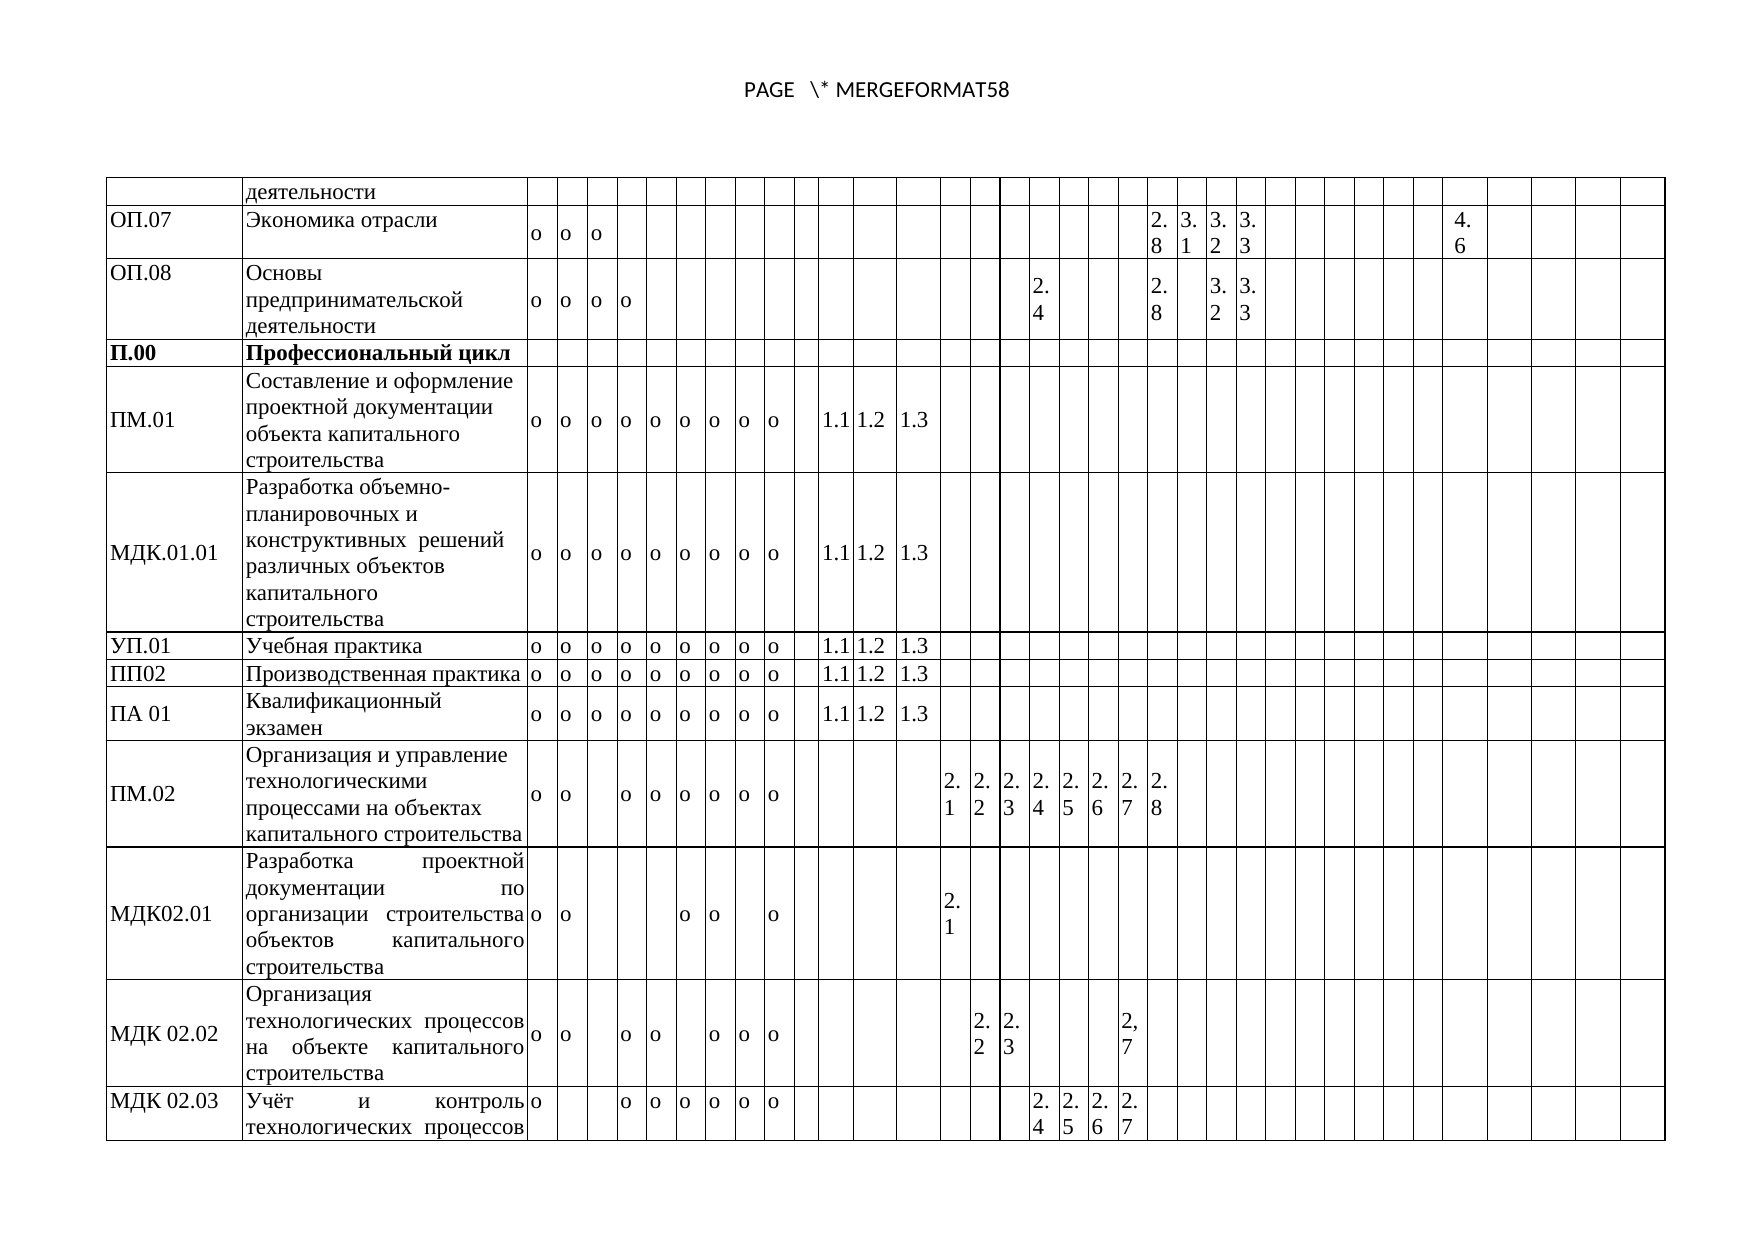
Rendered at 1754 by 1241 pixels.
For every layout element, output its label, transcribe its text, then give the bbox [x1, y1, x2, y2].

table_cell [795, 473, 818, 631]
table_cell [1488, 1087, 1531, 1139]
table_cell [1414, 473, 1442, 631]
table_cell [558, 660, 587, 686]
table_cell о [647, 178, 676, 204]
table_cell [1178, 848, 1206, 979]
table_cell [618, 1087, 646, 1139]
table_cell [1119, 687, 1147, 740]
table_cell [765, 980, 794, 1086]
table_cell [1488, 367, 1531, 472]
table_cell [971, 340, 999, 366]
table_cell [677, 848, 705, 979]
table_cell ПМ.01 [107, 367, 242, 472]
table_cell [897, 340, 940, 366]
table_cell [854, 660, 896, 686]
table_cell [1266, 206, 1295, 258]
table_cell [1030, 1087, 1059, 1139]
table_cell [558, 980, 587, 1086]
table_cell [941, 340, 970, 366]
table_cell [1355, 259, 1383, 338]
table_cell 3.4 [1266, 178, 1295, 204]
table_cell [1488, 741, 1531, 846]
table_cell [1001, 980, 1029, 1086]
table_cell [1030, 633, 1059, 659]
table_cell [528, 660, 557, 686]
table_cell Профессиональный цикл [243, 340, 527, 366]
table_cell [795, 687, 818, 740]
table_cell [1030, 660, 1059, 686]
table_cell [897, 259, 940, 338]
table_cell [736, 259, 764, 338]
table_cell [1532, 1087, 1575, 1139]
table_cell 3.2 [1207, 259, 1236, 338]
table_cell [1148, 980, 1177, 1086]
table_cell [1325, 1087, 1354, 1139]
table_cell о [528, 206, 557, 258]
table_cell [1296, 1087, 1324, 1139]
table_cell [1488, 259, 1531, 338]
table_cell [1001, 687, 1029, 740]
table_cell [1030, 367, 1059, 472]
table_cell [1178, 340, 1206, 366]
table_cell [1060, 178, 1088, 204]
table_cell [1178, 259, 1206, 338]
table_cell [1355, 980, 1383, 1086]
table_cell [971, 178, 999, 204]
table_cell о [706, 367, 735, 472]
table_cell [1119, 259, 1147, 338]
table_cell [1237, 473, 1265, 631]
table_cell [1532, 259, 1575, 338]
table_cell 2.4 [1030, 178, 1059, 204]
table_cell [1089, 259, 1118, 338]
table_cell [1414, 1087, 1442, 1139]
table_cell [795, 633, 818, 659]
table_cell [1621, 340, 1664, 366]
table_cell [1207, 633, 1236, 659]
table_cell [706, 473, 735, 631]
table_cell [765, 340, 794, 366]
table_cell [765, 206, 794, 258]
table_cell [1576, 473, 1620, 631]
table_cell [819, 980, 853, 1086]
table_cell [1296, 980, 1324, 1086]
table_cell 3.1 [1178, 206, 1206, 258]
table_cell [736, 178, 764, 204]
table_cell 2.8 [1148, 178, 1177, 204]
table_cell [677, 206, 705, 258]
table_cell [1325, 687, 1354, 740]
table_cell [736, 206, 764, 258]
table_cell [1443, 259, 1487, 338]
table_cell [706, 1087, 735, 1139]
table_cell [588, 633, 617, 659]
table_cell [1621, 206, 1664, 258]
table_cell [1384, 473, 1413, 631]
table_cell [1532, 206, 1575, 258]
table_cell [1488, 206, 1531, 258]
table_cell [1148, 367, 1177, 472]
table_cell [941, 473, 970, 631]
table_cell о [736, 367, 764, 472]
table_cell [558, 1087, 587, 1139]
table_cell [1384, 259, 1413, 338]
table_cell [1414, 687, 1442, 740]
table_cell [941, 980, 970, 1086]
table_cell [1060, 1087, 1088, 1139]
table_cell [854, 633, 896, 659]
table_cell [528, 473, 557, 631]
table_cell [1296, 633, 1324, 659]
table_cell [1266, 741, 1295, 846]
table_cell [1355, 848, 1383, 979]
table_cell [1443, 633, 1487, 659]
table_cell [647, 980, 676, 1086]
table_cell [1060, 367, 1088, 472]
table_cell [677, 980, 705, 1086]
table_cell о [558, 178, 587, 204]
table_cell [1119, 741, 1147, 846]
table_cell 2.4 [1030, 259, 1059, 338]
table_cell [1325, 259, 1354, 338]
table_cell [1621, 259, 1664, 338]
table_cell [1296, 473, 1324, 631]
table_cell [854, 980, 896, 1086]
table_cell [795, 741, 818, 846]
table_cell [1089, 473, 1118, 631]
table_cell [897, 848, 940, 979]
table_cell о [647, 367, 676, 472]
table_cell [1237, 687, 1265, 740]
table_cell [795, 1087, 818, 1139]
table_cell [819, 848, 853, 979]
table_cell [1060, 206, 1088, 258]
table_cell [1119, 206, 1147, 258]
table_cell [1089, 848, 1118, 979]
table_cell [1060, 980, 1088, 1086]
table_cell [854, 206, 896, 258]
table_cell [795, 259, 818, 338]
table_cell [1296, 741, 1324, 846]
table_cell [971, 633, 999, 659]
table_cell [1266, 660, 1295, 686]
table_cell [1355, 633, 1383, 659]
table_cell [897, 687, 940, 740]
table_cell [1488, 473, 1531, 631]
table_cell о [588, 259, 617, 338]
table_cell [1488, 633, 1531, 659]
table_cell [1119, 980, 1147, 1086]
table_cell о [588, 206, 617, 258]
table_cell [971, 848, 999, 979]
table_cell [941, 259, 970, 338]
table_cell [819, 178, 853, 204]
table_cell о [528, 259, 557, 338]
table_cell [1089, 340, 1118, 366]
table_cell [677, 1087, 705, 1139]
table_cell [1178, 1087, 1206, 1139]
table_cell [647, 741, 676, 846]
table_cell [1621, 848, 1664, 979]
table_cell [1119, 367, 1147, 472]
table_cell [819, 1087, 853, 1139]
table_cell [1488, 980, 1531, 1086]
table_cell [1576, 340, 1620, 366]
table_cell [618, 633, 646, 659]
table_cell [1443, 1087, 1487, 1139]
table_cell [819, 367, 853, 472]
table_cell [677, 340, 705, 366]
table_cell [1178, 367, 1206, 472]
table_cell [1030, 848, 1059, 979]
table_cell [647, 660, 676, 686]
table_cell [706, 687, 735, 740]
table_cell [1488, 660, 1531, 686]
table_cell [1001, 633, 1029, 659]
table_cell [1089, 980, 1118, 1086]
table_cell Основы предпринимательской деятельности [243, 259, 527, 338]
table_cell [706, 340, 735, 366]
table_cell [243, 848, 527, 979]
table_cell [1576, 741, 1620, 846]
table_cell о [558, 206, 587, 258]
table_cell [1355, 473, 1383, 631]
table_cell [558, 340, 587, 366]
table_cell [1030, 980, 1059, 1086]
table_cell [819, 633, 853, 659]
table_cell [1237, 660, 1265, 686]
table_cell о [588, 367, 617, 472]
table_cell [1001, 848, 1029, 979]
table_cell [1414, 340, 1442, 366]
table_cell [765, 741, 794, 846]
table_cell 4.3 [1355, 178, 1383, 204]
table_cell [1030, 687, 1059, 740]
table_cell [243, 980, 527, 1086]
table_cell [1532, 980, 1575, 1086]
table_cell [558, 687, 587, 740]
table_cell [1296, 178, 1324, 204]
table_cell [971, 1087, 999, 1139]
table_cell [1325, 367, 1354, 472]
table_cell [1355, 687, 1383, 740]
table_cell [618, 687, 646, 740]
table_cell [1532, 340, 1575, 366]
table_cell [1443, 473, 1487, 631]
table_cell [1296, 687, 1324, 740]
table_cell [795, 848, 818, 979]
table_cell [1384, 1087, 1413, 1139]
table_cell о [677, 367, 705, 472]
table_cell 3.3 [1237, 178, 1265, 204]
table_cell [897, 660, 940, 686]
table_cell [854, 340, 896, 366]
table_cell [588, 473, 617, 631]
table_cell [819, 259, 853, 338]
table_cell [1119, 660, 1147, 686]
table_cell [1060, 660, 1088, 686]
table_cell [706, 259, 735, 338]
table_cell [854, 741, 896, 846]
table_cell 2.8 [1148, 206, 1177, 258]
table_cell [677, 178, 705, 204]
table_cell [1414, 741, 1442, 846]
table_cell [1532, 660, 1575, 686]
table_cell [1001, 178, 1029, 204]
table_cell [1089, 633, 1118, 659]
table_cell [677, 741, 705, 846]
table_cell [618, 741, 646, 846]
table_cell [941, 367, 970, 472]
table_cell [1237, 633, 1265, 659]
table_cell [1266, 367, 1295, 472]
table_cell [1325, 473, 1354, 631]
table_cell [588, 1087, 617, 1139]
table_cell [1325, 340, 1354, 366]
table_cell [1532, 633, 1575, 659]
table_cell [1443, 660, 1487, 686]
table_cell [1414, 206, 1442, 258]
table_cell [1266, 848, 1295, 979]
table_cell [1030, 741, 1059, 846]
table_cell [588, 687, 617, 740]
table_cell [243, 178, 527, 204]
table_cell [736, 340, 764, 366]
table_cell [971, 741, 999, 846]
table_cell [1030, 206, 1059, 258]
table_cell о [558, 367, 587, 472]
table_cell [618, 340, 646, 366]
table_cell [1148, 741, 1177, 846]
table_cell [941, 206, 970, 258]
table_cell [854, 178, 896, 204]
table_cell [819, 206, 853, 258]
table_cell [706, 206, 735, 258]
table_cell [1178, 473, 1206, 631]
table_cell [1296, 259, 1324, 338]
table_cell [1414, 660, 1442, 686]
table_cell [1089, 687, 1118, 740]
table_cell [897, 206, 940, 258]
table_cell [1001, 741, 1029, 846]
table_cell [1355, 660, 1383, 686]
table_cell 2.1 [941, 178, 970, 204]
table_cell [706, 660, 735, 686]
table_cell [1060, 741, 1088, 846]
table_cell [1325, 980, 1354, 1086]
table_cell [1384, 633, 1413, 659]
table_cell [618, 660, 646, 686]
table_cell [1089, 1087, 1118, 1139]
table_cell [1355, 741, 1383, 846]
table_cell 2.7 [1119, 178, 1147, 204]
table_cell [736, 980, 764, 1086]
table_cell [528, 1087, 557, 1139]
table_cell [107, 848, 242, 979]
table_cell 4.6 [1443, 206, 1487, 258]
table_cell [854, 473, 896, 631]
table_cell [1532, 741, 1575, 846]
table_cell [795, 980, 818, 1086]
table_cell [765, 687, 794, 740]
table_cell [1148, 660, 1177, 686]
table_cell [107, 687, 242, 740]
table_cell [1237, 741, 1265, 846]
table_cell П.00 [107, 340, 242, 366]
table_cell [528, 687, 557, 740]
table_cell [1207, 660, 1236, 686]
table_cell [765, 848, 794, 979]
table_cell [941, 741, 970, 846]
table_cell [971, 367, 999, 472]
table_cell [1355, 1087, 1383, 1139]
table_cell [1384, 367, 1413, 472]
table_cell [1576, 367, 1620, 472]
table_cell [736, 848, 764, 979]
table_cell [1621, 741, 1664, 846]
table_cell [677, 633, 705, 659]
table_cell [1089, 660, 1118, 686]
table_cell ОП. 06 [107, 178, 242, 204]
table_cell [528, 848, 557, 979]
table_cell [528, 340, 557, 366]
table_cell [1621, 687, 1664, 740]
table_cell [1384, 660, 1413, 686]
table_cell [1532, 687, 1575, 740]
table_cell 3.2 [1207, 178, 1236, 204]
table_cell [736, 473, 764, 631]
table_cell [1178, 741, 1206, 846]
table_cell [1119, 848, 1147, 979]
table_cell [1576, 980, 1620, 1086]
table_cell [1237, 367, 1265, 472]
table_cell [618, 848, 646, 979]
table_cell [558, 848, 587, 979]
table_cell [1237, 340, 1265, 366]
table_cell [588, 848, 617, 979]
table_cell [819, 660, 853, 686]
table_cell о [528, 178, 557, 204]
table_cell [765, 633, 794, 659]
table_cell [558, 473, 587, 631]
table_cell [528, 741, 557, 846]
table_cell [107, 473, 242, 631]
table_cell [1443, 178, 1487, 204]
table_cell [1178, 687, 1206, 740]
table_cell [1355, 206, 1383, 258]
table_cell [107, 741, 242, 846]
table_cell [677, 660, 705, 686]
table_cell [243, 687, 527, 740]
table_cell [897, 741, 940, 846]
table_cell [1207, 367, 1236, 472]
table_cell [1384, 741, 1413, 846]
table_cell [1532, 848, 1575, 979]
table_cell [765, 259, 794, 338]
table_cell 3.3 [1237, 259, 1265, 338]
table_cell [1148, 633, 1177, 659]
table_cell [1266, 340, 1295, 366]
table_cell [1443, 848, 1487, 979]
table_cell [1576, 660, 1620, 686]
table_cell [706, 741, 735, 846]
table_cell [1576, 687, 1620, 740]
table_cell о [528, 367, 557, 472]
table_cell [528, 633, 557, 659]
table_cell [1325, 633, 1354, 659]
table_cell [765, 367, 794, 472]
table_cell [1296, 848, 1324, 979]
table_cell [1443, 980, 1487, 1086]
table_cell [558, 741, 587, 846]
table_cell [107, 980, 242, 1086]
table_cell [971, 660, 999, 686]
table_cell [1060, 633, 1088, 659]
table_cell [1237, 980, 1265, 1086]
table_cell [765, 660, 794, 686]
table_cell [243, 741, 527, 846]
table_cell [1576, 259, 1620, 338]
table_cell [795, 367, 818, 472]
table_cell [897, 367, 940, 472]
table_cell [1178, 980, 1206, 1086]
table_cell [1030, 340, 1059, 366]
table_cell 3.3 [1237, 206, 1265, 258]
table_cell [1207, 340, 1236, 366]
table_cell [1576, 206, 1620, 258]
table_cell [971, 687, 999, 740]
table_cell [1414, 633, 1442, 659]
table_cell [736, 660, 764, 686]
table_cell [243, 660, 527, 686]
table_cell [1414, 178, 1442, 204]
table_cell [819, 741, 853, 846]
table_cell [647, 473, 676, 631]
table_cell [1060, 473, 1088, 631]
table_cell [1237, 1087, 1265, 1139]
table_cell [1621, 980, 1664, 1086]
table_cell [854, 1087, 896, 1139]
table_cell [1060, 259, 1088, 338]
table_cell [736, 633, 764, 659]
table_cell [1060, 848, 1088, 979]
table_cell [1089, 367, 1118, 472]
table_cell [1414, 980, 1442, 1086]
table_cell [647, 259, 676, 338]
table_cell ОП.08 [107, 259, 242, 338]
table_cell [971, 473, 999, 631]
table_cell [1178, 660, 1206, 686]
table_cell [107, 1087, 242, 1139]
table_cell Составление и оформление проектной документации объекта капитального строительства [243, 367, 527, 472]
table_cell Экономика отрасли [243, 206, 527, 258]
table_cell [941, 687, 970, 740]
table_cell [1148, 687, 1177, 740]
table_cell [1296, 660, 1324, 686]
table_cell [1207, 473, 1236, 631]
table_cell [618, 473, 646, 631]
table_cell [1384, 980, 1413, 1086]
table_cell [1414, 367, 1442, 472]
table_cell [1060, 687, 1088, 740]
table_cell [706, 178, 735, 204]
table_cell 1.3 [897, 178, 940, 204]
table_cell [618, 206, 646, 258]
table_cell [588, 178, 617, 204]
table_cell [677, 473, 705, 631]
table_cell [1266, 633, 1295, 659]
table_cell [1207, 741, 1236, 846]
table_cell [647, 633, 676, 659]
table_cell 3.1 [1178, 178, 1206, 204]
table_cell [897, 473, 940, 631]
table_cell [1325, 206, 1354, 258]
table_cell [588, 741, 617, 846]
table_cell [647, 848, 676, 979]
table_cell о [618, 259, 646, 338]
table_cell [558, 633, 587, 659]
table_cell [971, 259, 999, 338]
table_cell [819, 340, 853, 366]
table_cell [854, 259, 896, 338]
table_cell 3.2 [1207, 206, 1236, 258]
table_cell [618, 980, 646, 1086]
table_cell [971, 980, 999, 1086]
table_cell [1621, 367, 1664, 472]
table_cell о [618, 178, 646, 204]
table_cell 2.8 [1148, 259, 1177, 338]
table_cell 5.1 [1488, 178, 1531, 204]
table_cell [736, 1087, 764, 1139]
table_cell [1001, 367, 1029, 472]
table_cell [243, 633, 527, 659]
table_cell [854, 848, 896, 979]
table_cell [1148, 340, 1177, 366]
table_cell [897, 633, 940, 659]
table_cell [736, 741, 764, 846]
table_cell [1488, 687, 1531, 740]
table_cell [1001, 340, 1029, 366]
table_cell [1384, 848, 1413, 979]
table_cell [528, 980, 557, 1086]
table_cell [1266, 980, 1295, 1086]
table_cell [1621, 178, 1664, 204]
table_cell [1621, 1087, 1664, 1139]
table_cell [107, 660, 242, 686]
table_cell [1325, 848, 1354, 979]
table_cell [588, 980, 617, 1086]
table_cell [677, 259, 705, 338]
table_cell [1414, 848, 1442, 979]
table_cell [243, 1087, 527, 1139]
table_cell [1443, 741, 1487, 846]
table_cell [588, 340, 617, 366]
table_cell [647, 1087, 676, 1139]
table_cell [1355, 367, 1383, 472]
table_cell [1384, 340, 1413, 366]
table_cell [1443, 340, 1487, 366]
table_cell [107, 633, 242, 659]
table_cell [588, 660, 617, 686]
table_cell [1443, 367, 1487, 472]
table_cell [1089, 206, 1118, 258]
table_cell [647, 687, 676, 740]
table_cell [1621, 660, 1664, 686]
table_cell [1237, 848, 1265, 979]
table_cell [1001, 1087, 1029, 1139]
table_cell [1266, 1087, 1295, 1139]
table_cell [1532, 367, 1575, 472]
table_cell 5.3 [1576, 178, 1620, 204]
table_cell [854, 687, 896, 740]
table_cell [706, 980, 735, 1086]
table_cell о [558, 259, 587, 338]
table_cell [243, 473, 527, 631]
table_cell [1414, 259, 1442, 338]
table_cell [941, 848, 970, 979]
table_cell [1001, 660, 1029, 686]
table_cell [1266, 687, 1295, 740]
table_cell [1384, 178, 1413, 204]
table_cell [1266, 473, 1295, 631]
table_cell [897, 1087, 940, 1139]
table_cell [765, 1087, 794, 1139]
table_cell ОП.07 [107, 206, 242, 258]
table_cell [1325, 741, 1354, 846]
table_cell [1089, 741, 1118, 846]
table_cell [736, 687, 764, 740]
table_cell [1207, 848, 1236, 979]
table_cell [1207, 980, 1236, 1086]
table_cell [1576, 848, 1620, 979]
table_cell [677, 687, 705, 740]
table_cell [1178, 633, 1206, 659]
table_cell [1488, 340, 1531, 366]
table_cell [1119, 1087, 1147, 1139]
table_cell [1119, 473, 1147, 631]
table_cell [647, 340, 676, 366]
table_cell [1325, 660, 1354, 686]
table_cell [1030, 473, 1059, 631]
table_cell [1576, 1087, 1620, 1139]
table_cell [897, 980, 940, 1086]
table_cell 4.2 [1325, 178, 1354, 204]
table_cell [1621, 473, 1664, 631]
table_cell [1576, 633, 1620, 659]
table_cell [1296, 340, 1324, 366]
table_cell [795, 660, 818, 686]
table_cell 2.6 [1089, 178, 1118, 204]
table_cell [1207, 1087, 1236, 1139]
table_cell о [618, 367, 646, 472]
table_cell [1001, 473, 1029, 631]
table_cell [795, 340, 818, 366]
table_cell [795, 178, 818, 204]
table_cell [1119, 340, 1147, 366]
table_cell [1001, 206, 1029, 258]
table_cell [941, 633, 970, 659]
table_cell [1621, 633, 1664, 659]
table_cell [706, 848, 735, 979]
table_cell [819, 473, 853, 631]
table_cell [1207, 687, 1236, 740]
table_cell [1001, 259, 1029, 338]
table_cell [1384, 206, 1413, 258]
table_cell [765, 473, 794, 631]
table_cell [971, 206, 999, 258]
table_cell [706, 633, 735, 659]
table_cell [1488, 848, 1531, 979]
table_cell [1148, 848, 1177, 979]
table_cell [795, 206, 818, 258]
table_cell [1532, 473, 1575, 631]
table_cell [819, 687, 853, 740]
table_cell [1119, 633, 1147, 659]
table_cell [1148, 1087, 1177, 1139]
table_cell [1296, 206, 1324, 258]
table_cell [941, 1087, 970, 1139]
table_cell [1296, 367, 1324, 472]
table_cell [1060, 340, 1088, 366]
table_cell [1355, 340, 1383, 366]
table_cell 5.2 [1532, 178, 1575, 204]
table_cell [1266, 259, 1295, 338]
table_cell [647, 206, 676, 258]
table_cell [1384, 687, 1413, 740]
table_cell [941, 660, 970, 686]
table_cell о [765, 178, 794, 204]
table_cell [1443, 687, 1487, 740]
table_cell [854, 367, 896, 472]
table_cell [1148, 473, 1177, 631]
